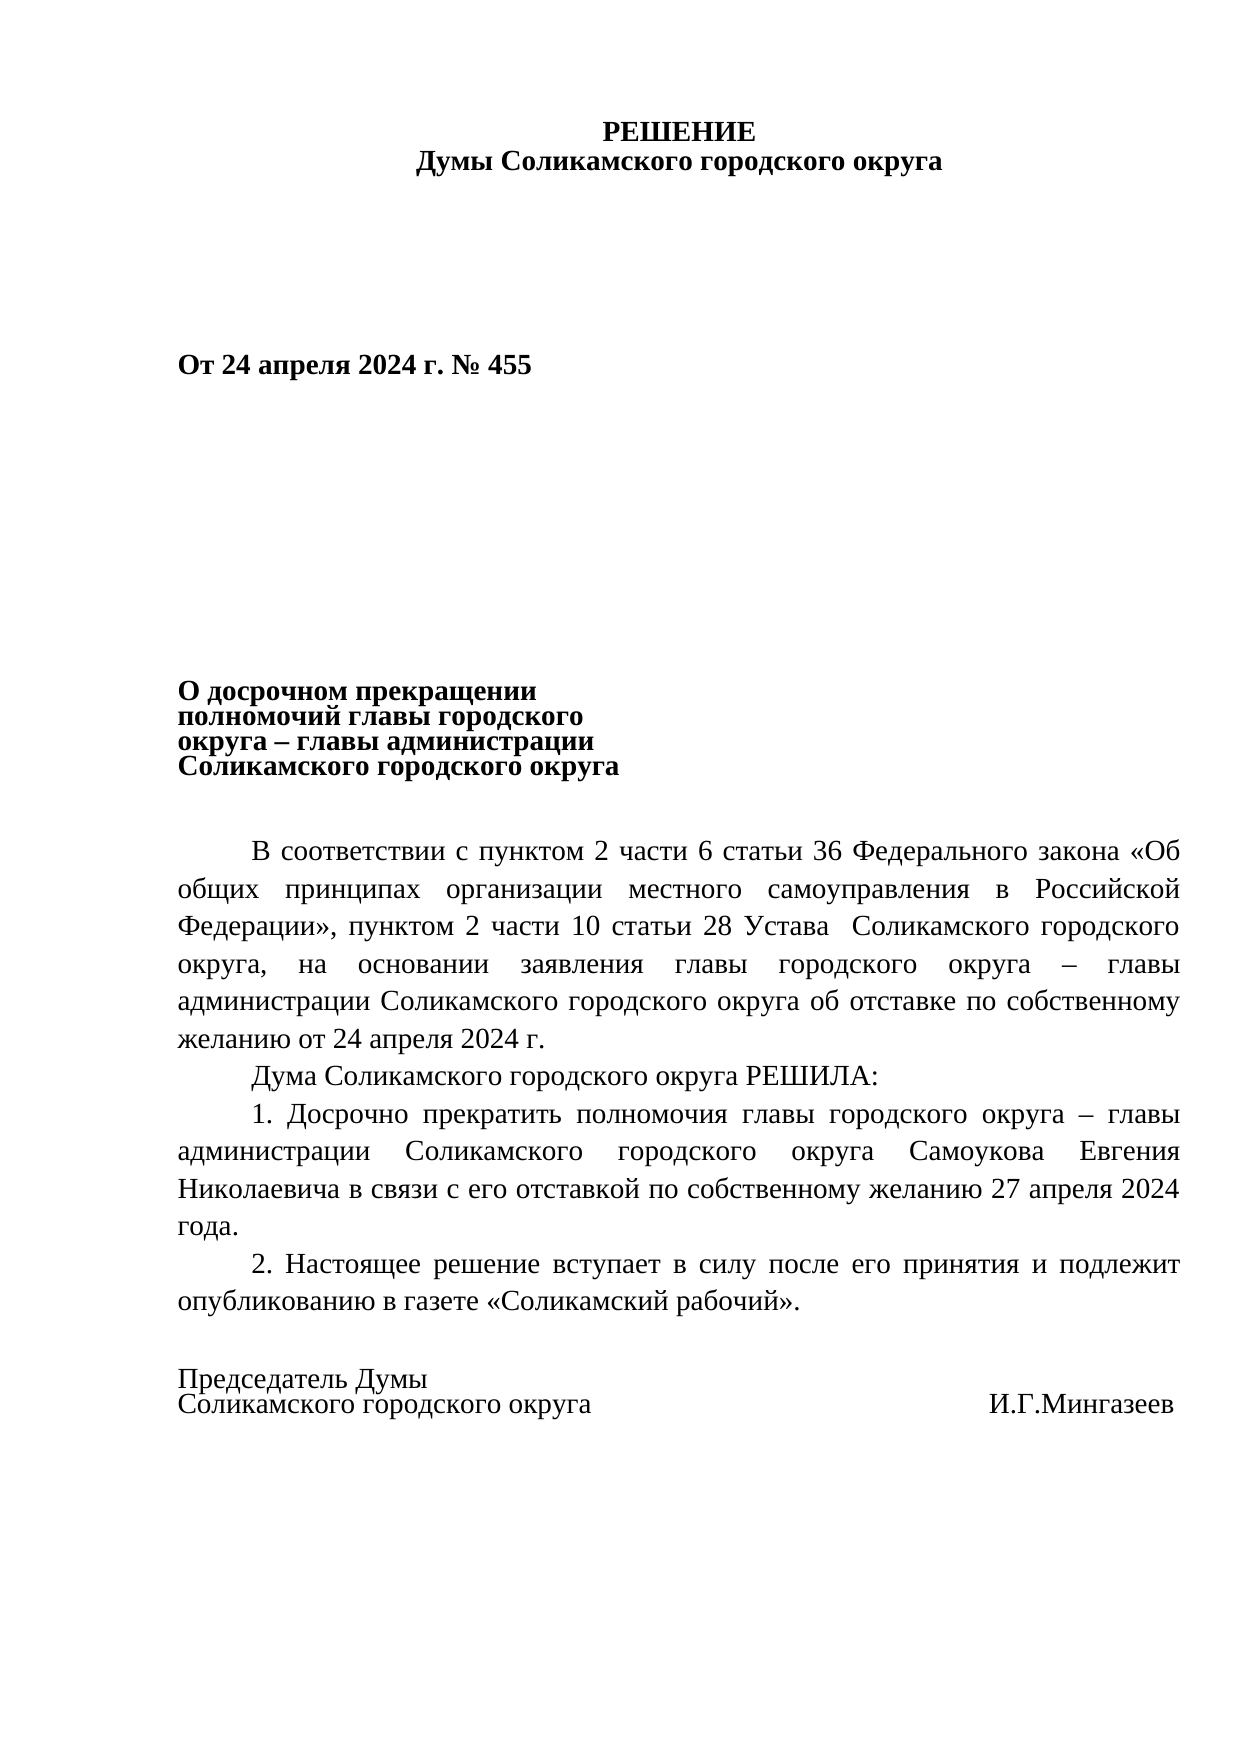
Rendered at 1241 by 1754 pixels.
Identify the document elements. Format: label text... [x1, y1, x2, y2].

text Председатель Думы [177, 1368, 1181, 1393]
text 1. Досрочно прекратить полномочия главы городского округа – главы администрации Соликамского городского округа Самоукова Евгения Николаевича в связи с его отставкой по собственному желанию 27 апреля 2024 года. [177, 1093, 1181, 1243]
text полномочий главы городского [177, 706, 1181, 731]
text От 24 апреля 2024 г. № 455 [177, 351, 1181, 381]
text В соответствии с пунктом 2 части 6 статьи 36 Федерального закона «Об общих принципах организации местного самоуправления в Российской Федерации», пунктом 2 части 10 статьи 28 Устава Соликамского городского округа, на основании заявления главы городского округа – главы администрации Соликамского городского округа об отставке по собственному желанию от 24 апреля . [177, 831, 1181, 1056]
text 2. Настоящее решение вступает в силу после его принятия и подлежит опубликованию в газете «Соликамский рабочий». [177, 1243, 1181, 1318]
text Думы Соликамского городского округа [177, 147, 1181, 176]
text Дума Соликамского городского округа РЕШИЛА: [177, 1056, 1181, 1093]
text Соликамского городского округа [177, 756, 1181, 781]
text округа – главы администрации [177, 731, 1181, 756]
text РЕШЕНИЕ [177, 118, 1181, 147]
text Соликамского городского округа И.Г.Мингазеев [177, 1393, 1181, 1418]
text О досрочном прекращении [177, 681, 1181, 706]
